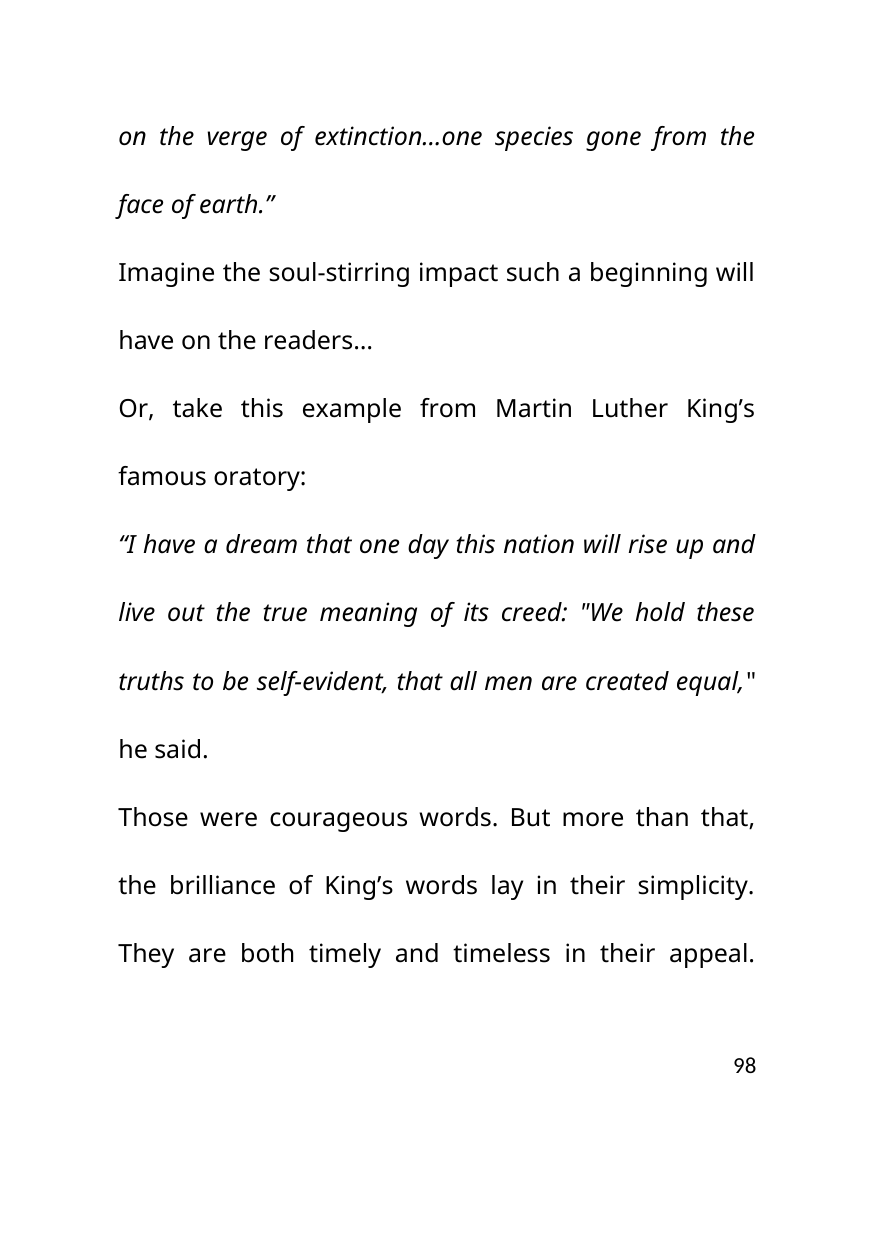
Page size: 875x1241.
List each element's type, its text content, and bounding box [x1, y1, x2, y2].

text “I have a dream that one day this nation will rise up and live out the true meaning of its creed: "We hold these truths to be self-evident, that all men are created equal," he said. [118, 527, 756, 765]
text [118, 118, 756, 220]
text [118, 799, 756, 970]
text Or, take this example from Martin Luther King’s famous oratory: [118, 391, 756, 493]
text Imagine the soul-stirring impact such a beginning will have on the readers… [118, 254, 756, 357]
